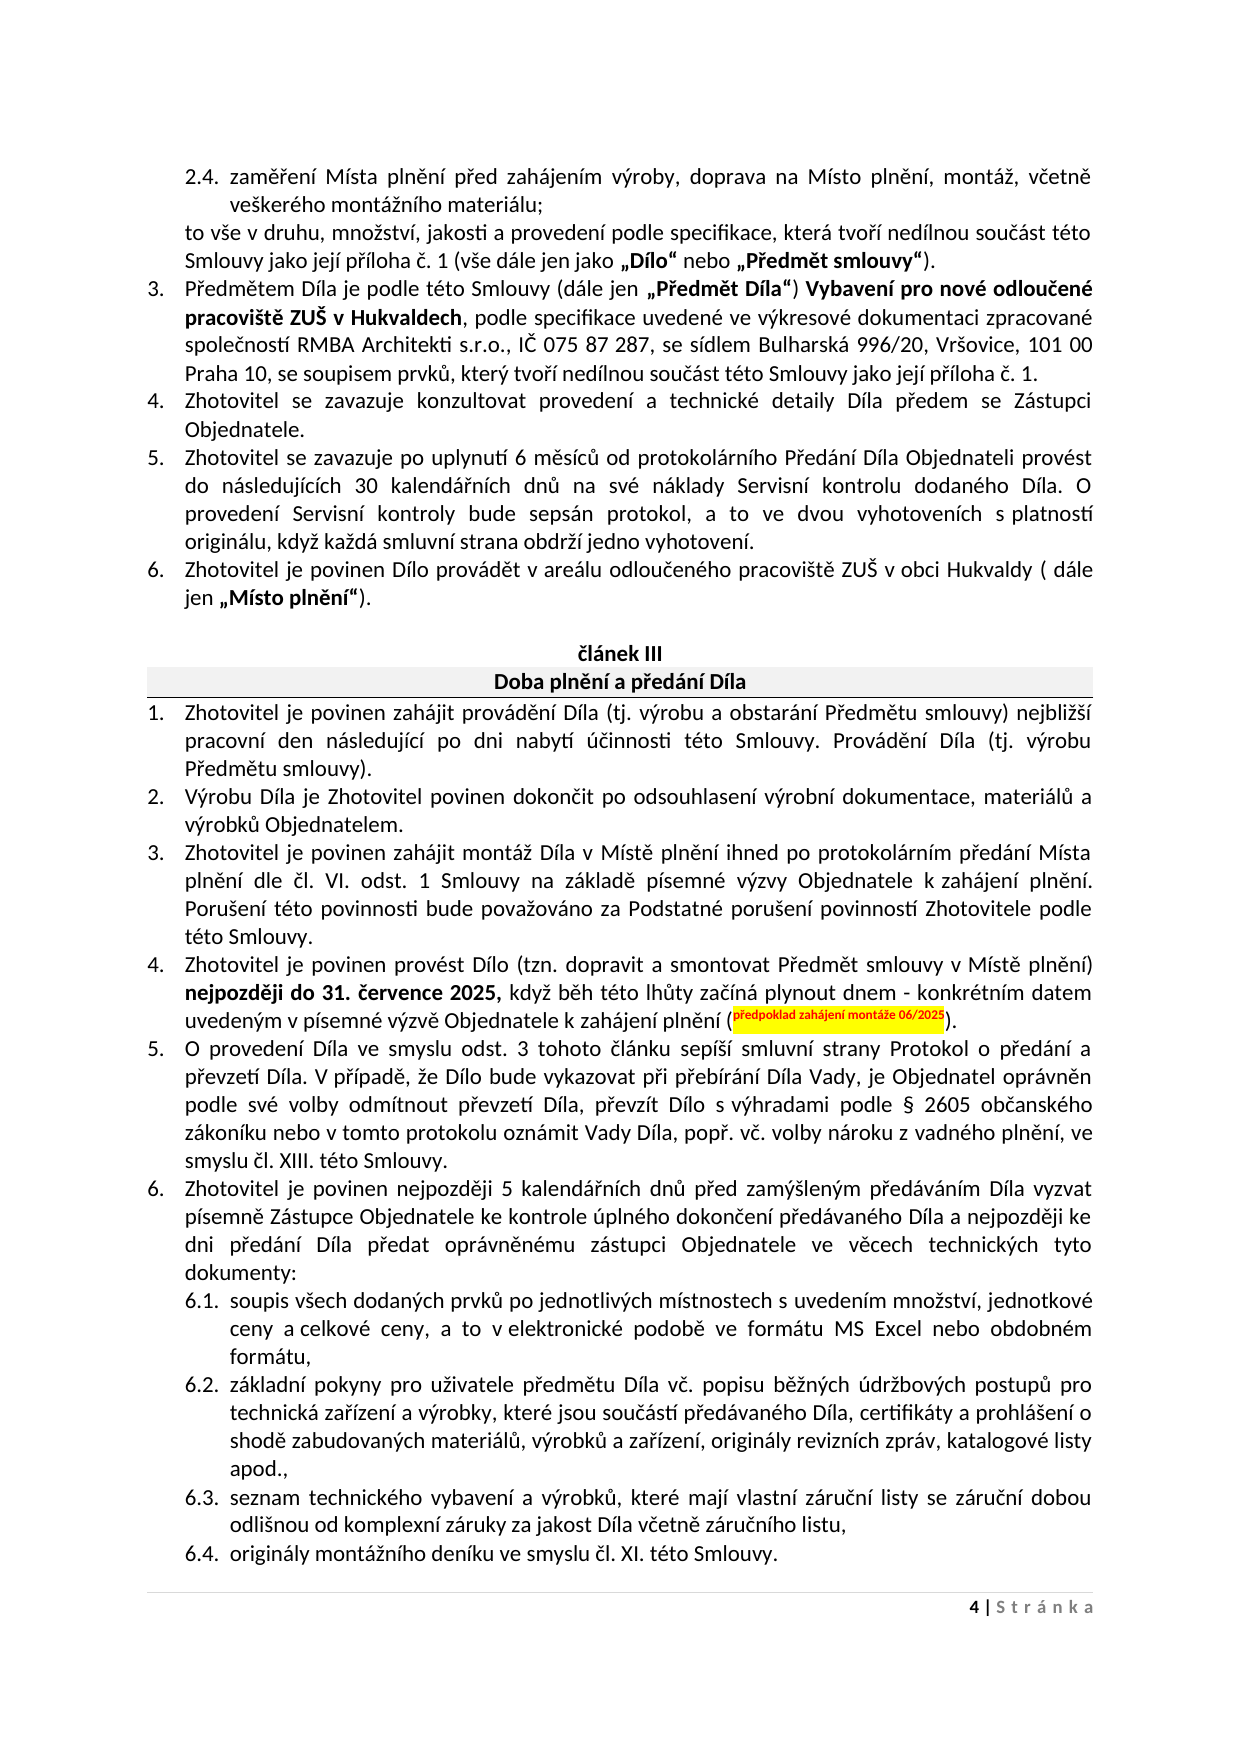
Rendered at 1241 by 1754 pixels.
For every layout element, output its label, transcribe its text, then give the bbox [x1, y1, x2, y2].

list Zhotovitel se zavazuje konzultovat provedení a technické detaily Díla předem se Zástupci Objednatele. [147, 387, 1093, 443]
list Zhotovitel je povinen Dílo provádět v areálu odloučeného pracoviště ZUŠ v obci Hukvaldy ( dále jen „Místo plnění“). [147, 555, 1093, 611]
list soupis všech dodaných prvků po jednotlivých místnostech s uvedením množství, jednotkové ceny a celkové ceny, a to v elektronické podobě ve formátu MS Excel nebo obdobném formátu, [184, 1286, 1093, 1371]
list O provedení Díla ve smyslu odst. 3 tohoto článku sepíší smluvní strany Protokol o předání a převzetí Díla. V případě, že Dílo bude vykazovat při přebírání Díla Vady, je Objednatel oprávněn podle své volby odmítnout převzetí Díla, převzít Dílo s výhradami podle § 2605 občanského zákoníku nebo v tomto protokolu oznámit Vady Díla, popř. vč. volby nároku z vadného plnění, ve smyslu čl. XIII. této Smlouvy. [147, 1034, 1093, 1174]
list originály montážního deníku ve smyslu čl. XI. této Smlouvy. [184, 1539, 1093, 1567]
text článek III [147, 639, 1093, 667]
text to vše v druhu, množství, jakosti a provedení podle specifikace, která tvoří nedílnou součást této Smlouvy jako její příloha č. 1 (vše dále jen jako „Dílo“ nebo „Předmět smlouvy“). [184, 218, 1093, 274]
list seznam technického vybavení a výrobků, které mají vlastní záruční listy se záruční dobou odlišnou od komplexní záruky za jakost Díla včetně záručního listu, [184, 1483, 1093, 1539]
list základní pokyny pro uživatele předmětu Díla vč. popisu běžných údržbových postupů pro technická zařízení a výrobky, které jsou součástí předávaného Díla, certifikáty a prohlášení o shodě zabudovaných materiálů, výrobků a zařízení, originály revizních zpráv, katalogové listy apod., [184, 1371, 1093, 1483]
list Zhotovitel se zavazuje po uplynutí 6 měsíců od protokolárního Předání Díla Objednateli provést do následujících 30 kalendářních dnů na své náklady Servisní kontrolu dodaného Díla. O provedení Servisní kontroly bude sepsán protokol, a to ve dvou vyhotoveních s platností originálu, když každá smluvní strana obdrží jedno vyhotovení. [147, 443, 1093, 555]
list Zhotovitel je povinen nejpozději 5 kalendářních dnů před zamýšleným předáváním Díla vyzvat písemně Zástupce Objednatele ke kontrole úplného dokončení předávaného Díla a nejpozději ke dni předání Díla předat oprávněnému zástupci Objednatele ve věcech technických tyto dokumenty: [147, 1174, 1093, 1286]
list Předmětem Díla je podle této Smlouvy (dále jen „Předmět Díla“) Vybavení pro nové odloučené pracoviště ZUŠ v Hukvaldech, podle specifikace uvedené ve výkresové dokumentaci zpracované společností RMBA Architekti s.r.o., IČ 075 87 287, se sídlem Bulharská 996/20, Vršovice, 101 00 Praha 10, se soupisem prvků, který tvoří nedílnou součást této Smlouvy jako její příloha č. 1. [147, 274, 1093, 387]
list Zhotovitel je povinen provést Dílo (tzn. dopravit a smontovat Předmět smlouvy v Místě plnění) nejpozději do 31. července 2025, když běh této lhůty začíná plynout dnem - konkrétním datem uvedeným v písemné výzvě Objednatele k zahájení plnění (předpoklad zahájení montáže 06/2025). [147, 950, 1093, 1034]
list zaměření Místa plnění před zahájením výroby, doprava na Místo plnění, montáž, včetně veškerého montážního materiálu; [184, 162, 1093, 218]
text Doba plnění a předání Díla [147, 667, 1093, 697]
list Výrobu Díla je Zhotovitel povinen dokončit po odsouhlasení výrobní dokumentace, materiálů a výrobků Objednatelem. [147, 782, 1093, 838]
list Zhotovitel je povinen zahájit provádění Díla (tj. výrobu a obstarání Předmětu smlouvy) nejbližší pracovní den následující po dni nabytí účinnosti této Smlouvy. Provádění Díla (tj. výrobu Předmětu smlouvy). [147, 698, 1093, 782]
list Zhotovitel je povinen zahájit montáž Díla v Místě plnění ihned po protokolárním předání Místa plnění dle čl. VI. odst. 1 Smlouvy na základě písemné výzvy Objednatele k zahájení plnění. Porušení této povinnosti bude považováno za Podstatné porušení povinností Zhotovitele podle této Smlouvy. [147, 838, 1093, 950]
